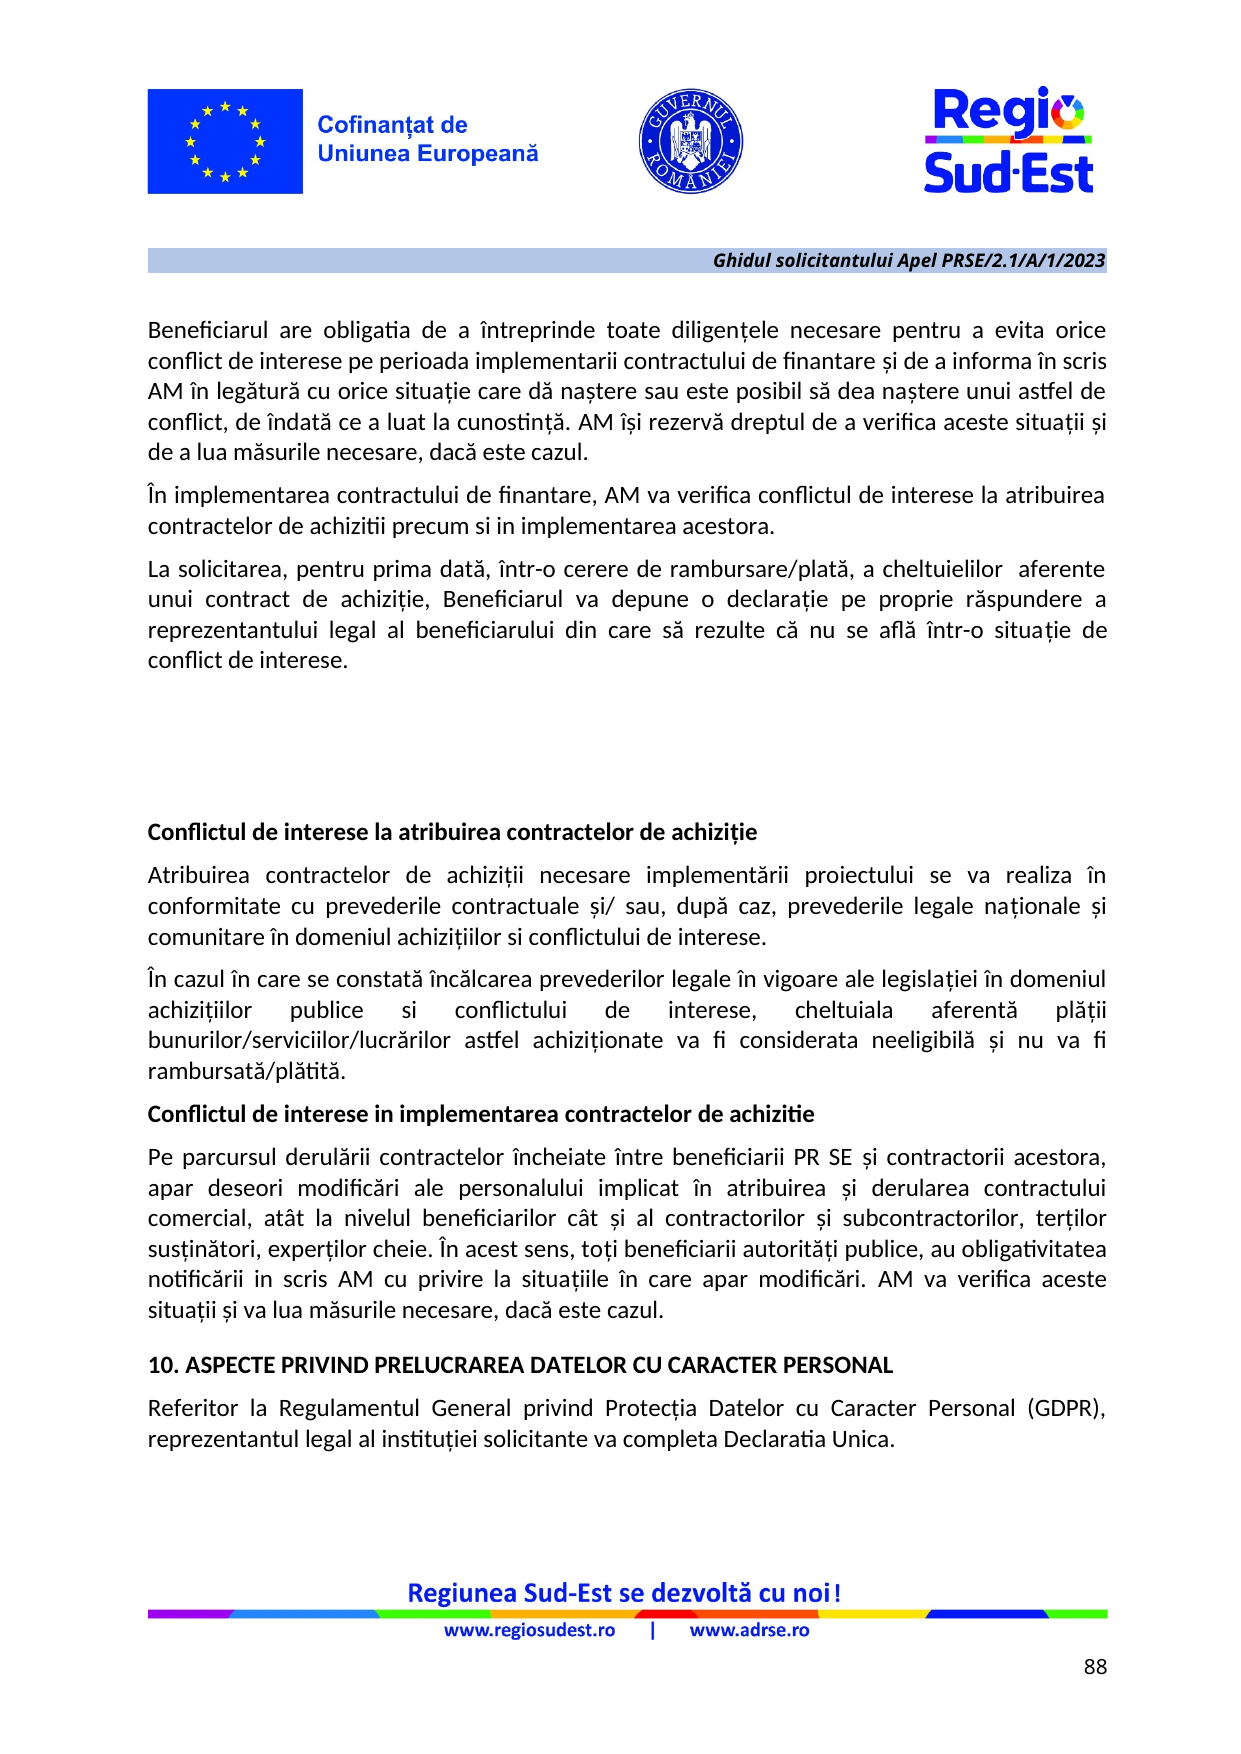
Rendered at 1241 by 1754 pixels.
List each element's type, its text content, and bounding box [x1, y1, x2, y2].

subtitle ASPECTE PRIVIND PRELUCRAREA DATELOR CU CARACTER PERSONAL [148, 1349, 1107, 1380]
text La solicitarea, pentru prima dată, într-o cerere de rambursare/plată, a cheltuielilor aferente unui contract de achiziţie, Beneficiarul va depune o declaraţie pe proprie răspundere a reprezentantului legal al beneficiarului din care să rezulte că nu se află într-o situaţie de conflict de interese. [148, 553, 1107, 675]
text Pe parcursul derulării contractelor încheiate între beneficiarii PR SE şi contractorii acestora, apar deseori modificări ale personalului implicat în atribuirea şi derularea contractului comercial, atât la nivelul beneficiarilor cât şi al contractorilor şi subcontractorilor, terților susținători, experților cheie. În acest sens, toţi beneficiarii autorităţi publice, au obligativitatea notificării in scris AM cu privire la situaţiile în care apar modificări. AM va verifica aceste situaţii şi va lua măsurile necesare, dacă este cazul. [148, 1141, 1107, 1324]
picture [147, 86, 1093, 195]
text Beneficiarul are obligatia de a întreprinde toate diligenţele necesare pentru a evita orice conflict de interese pe perioada implementarii contractului de finantare şi de a informa în scris AM în legătură cu orice situaţie care dă naştere sau este posibil să dea naştere unui astfel de conflict, de îndată ce a luat la cunostinţă. AM îşi rezervă dreptul de a verifica aceste situaţii şi de a lua măsurile necesare, dacă este cazul. [148, 314, 1107, 467]
text Referitor la Regulamentul General privind Protecția Datelor cu Caracter Personal (GDPR), reprezentantul legal al instituției solicitante va completa Declaratia Unica. [148, 1392, 1107, 1453]
picture [147, 1582, 1108, 1640]
text În cazul în care se constată încălcarea prevederilor legale în vigoare ale legislaţiei în domeniul achiziţiilor publice si conflictului de interese, cheltuiala aferentă plăţii bunurilor/serviciilor/lucrărilor astfel achiziţionate va fi considerata neeligibilă şi nu va fi rambursată/plătită. [148, 964, 1107, 1086]
text Conflictul de interese la atribuirea contractelor de achiziţie [148, 817, 1107, 847]
text Atribuirea contractelor de achiziţii necesare implementării proiectului se va realiza în conformitate cu prevederile contractuale și/ sau, după caz, prevederile legale naţionale şi comunitare în domeniul achiziţiilor si conflictului de interese. [148, 859, 1107, 951]
text Conflictul de interese in implementarea contractelor de achizitie [148, 1098, 1107, 1129]
text În implementarea contractului de finantare, AM va verifica conflictul de interese la atribuirea contractelor de achizitii precum si in implementarea acestora. [148, 479, 1107, 540]
